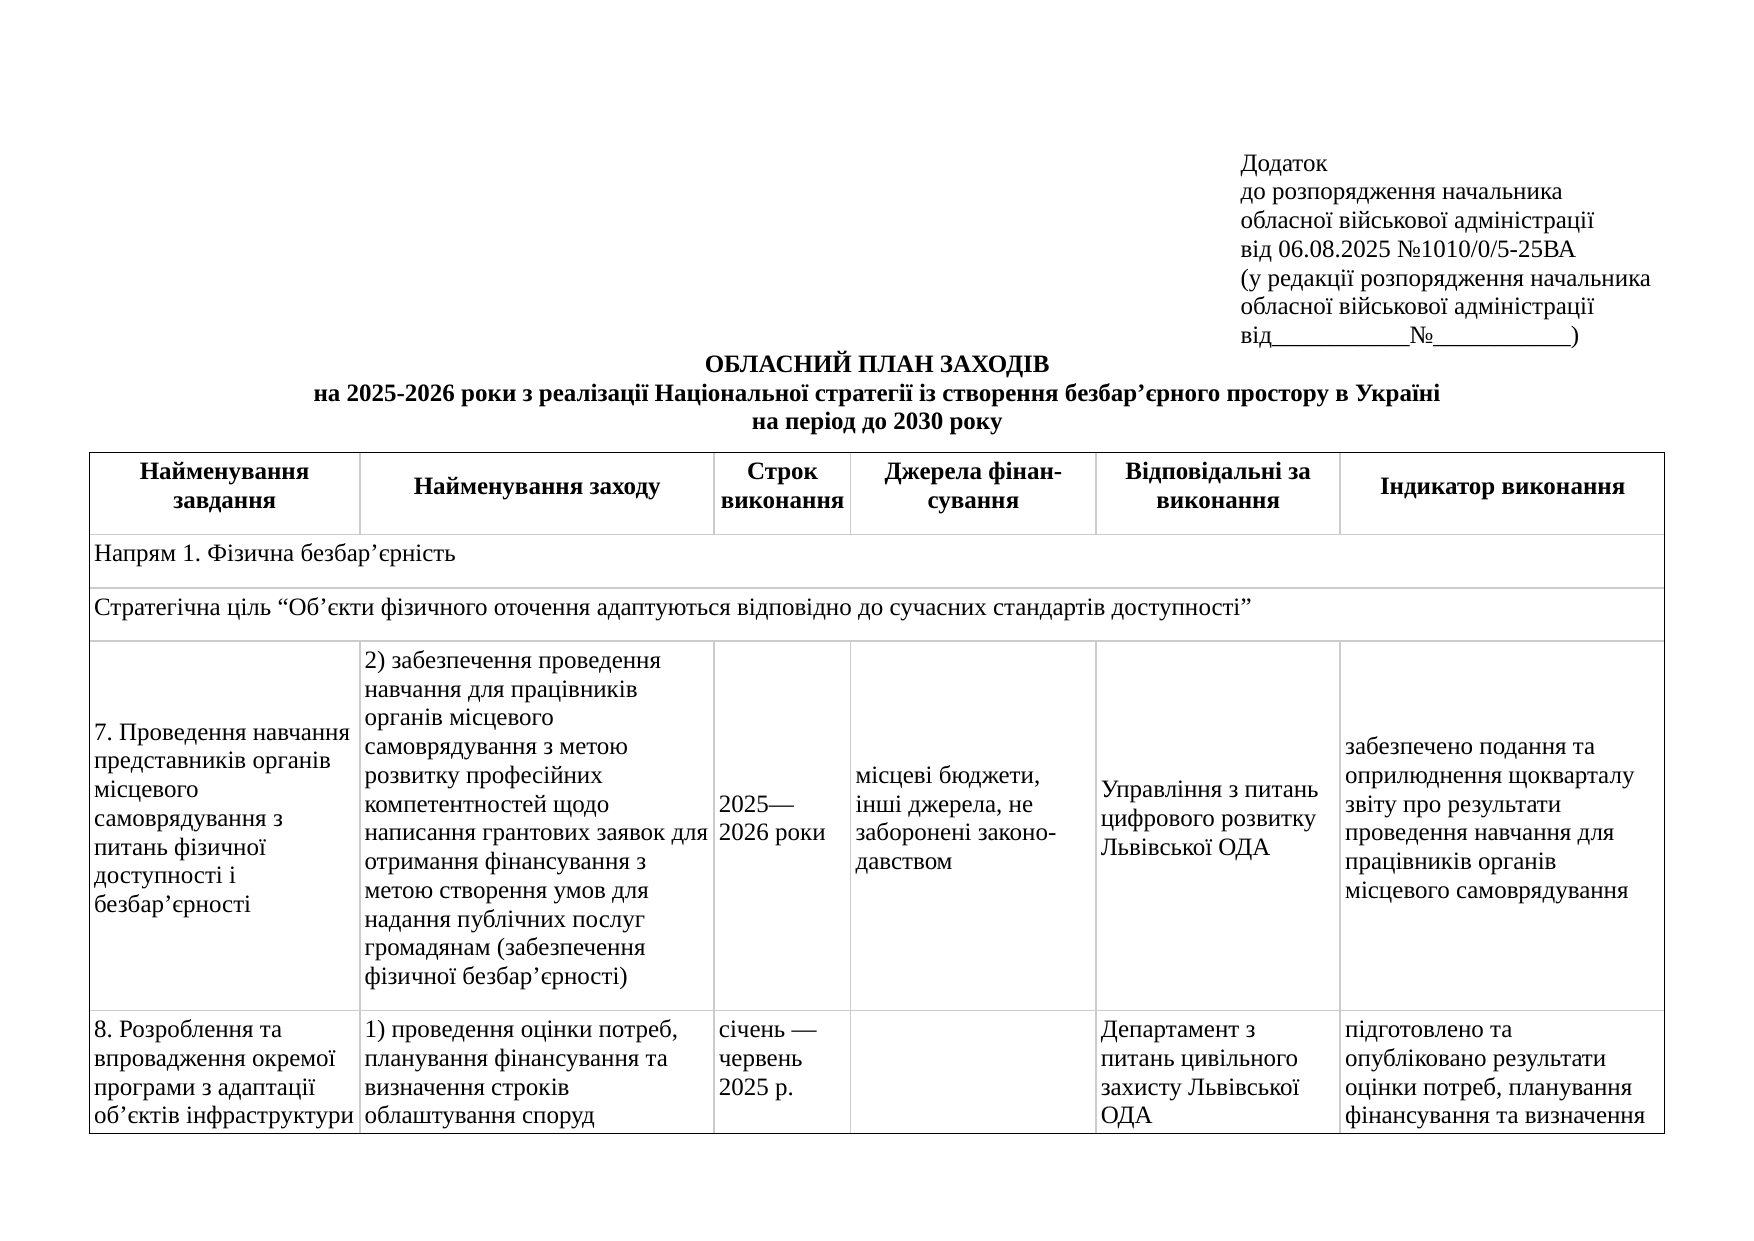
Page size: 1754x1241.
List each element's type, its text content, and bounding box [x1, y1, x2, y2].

table_cell Напрям 1. Фізична безбар’єрність [90, 535, 1664, 587]
table_cell [851, 1011, 1095, 1132]
table_cell Управління з питань цифрового розвитку Львівської ОДА [1097, 642, 1339, 1010]
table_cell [1097, 1011, 1339, 1132]
text від 06.08.2025 №1010/0/5-25ВА [1240, 234, 1665, 263]
text обласної військової адміністрації [1240, 291, 1665, 320]
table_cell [361, 1011, 713, 1132]
text обласної військової адміністрації [1240, 205, 1665, 234]
table_header Строк виконання [715, 453, 850, 534]
text Додаток [1240, 148, 1665, 176]
text (у редакції розпорядження начальника [1240, 263, 1665, 291]
table_header Найменування заходу [361, 453, 713, 534]
text ОБЛАСНИЙ ПЛАН ЗАХОДІВ [88, 349, 1665, 378]
table_header Індикатор виконання [1341, 453, 1664, 534]
table_cell 7. Проведення навчання представників органів місцевого самоврядування з питань фізичної доступності і безбар’єрності [90, 642, 359, 1010]
text на період до 2030 року [88, 406, 1665, 435]
table_cell 2025— 2026 роки [715, 642, 850, 1010]
table_header Відповідальні за виконання [1097, 453, 1339, 534]
text від___________№___________) [1240, 320, 1665, 349]
text на 2025-2026 роки з реалізації Національної стратегії із створення безбар’єрного простору в Україні [88, 378, 1665, 406]
table_cell забезпечено подання та оприлюднення щокварталу звіту про результати проведення навчання для працівників органів місцевого самоврядування [1341, 642, 1664, 1010]
table_header Найменування завдання [90, 453, 359, 534]
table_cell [1341, 1011, 1664, 1132]
text до розпорядження начальника [1240, 176, 1665, 205]
table_header Джерела фінан-сування [851, 453, 1095, 534]
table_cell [90, 1011, 359, 1132]
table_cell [715, 1011, 850, 1132]
table_cell місцеві бюджети, інші джерела, не заборонені законо-давством [851, 642, 1095, 1010]
table_cell 2) забезпечення проведення навчання для працівників органів місцевого самоврядування з метою розвитку професійних компетентностей щодо написання грантових заявок для отримання фінансування з метою створення умов для надання публічних послуг громадянам (забезпечення фізичної безбар’єрності) [361, 642, 713, 1010]
table_cell Стратегічна ціль “Об’єкти фізичного оточення адаптуються відповідно до сучасних стандартів доступності” [90, 589, 1664, 640]
